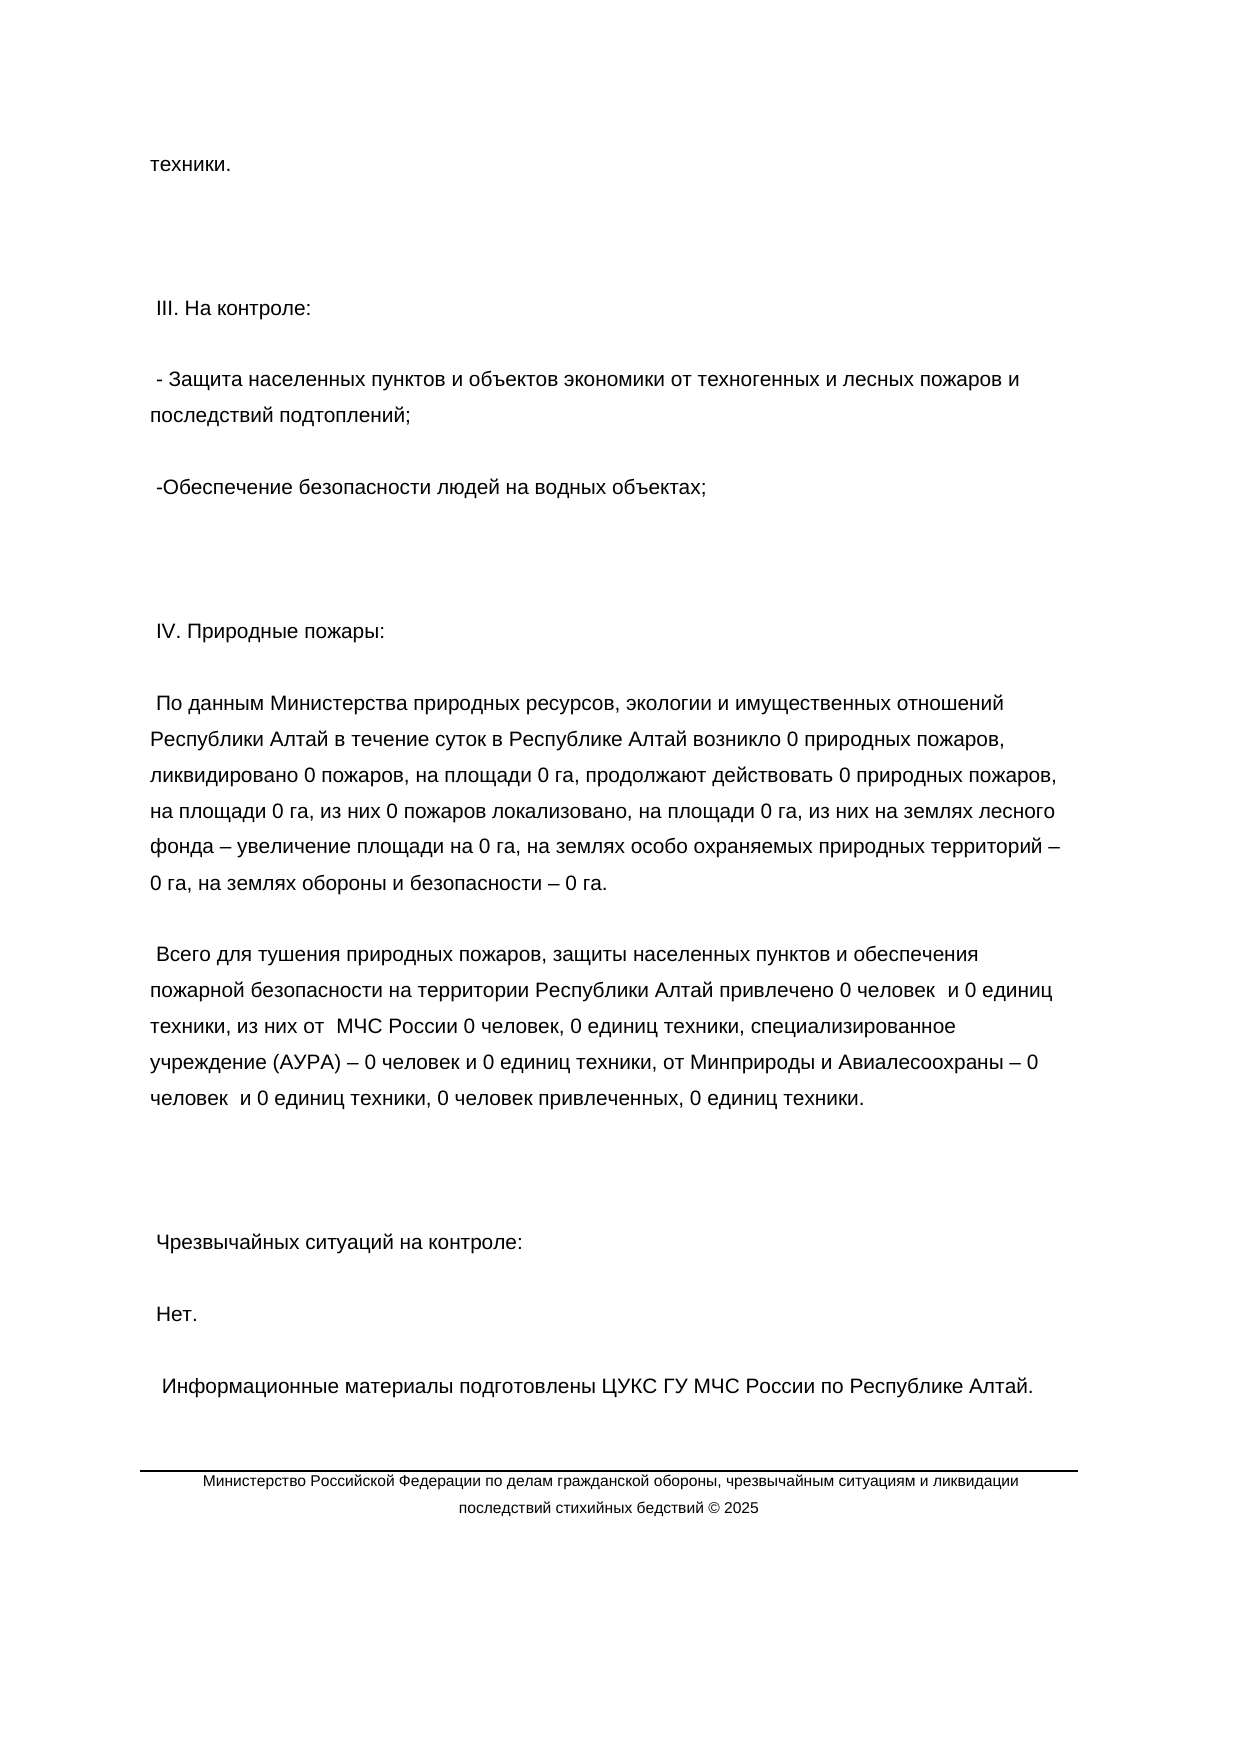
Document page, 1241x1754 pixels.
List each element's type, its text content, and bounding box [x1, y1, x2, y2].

table_cell Министерство Российской Федерации по делам гражданской обороны, чрезвычайным ситуациям и ликвидации последствий стихийных бедствий © 2025 [140, 1472, 1078, 1554]
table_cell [140, 150, 1078, 1470]
